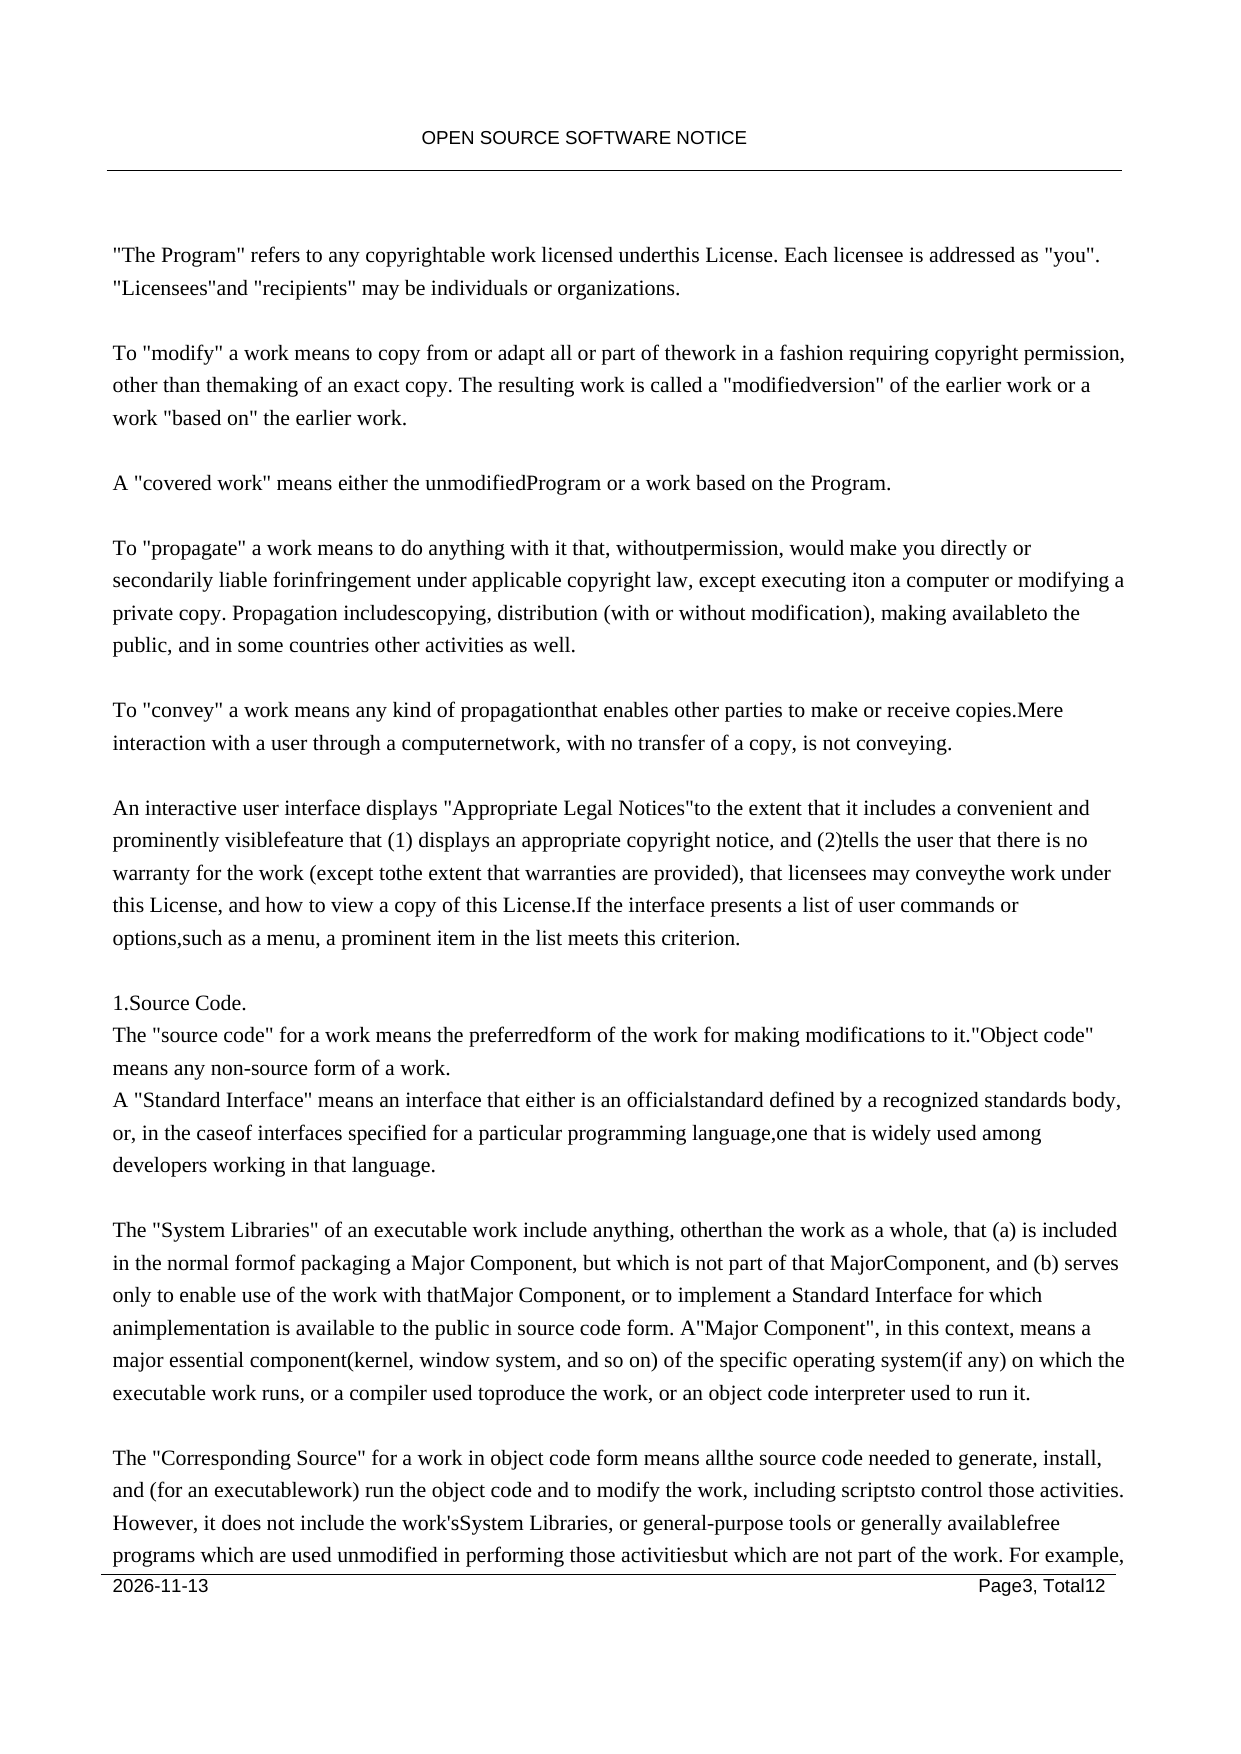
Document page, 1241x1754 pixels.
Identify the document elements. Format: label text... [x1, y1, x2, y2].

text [112, 1441, 1128, 1571]
text A "Standard Interface" means an interface that either is an officialstandard defined by a recognized standards body, or, in the caseof interfaces specified for a particular programming language,one that is widely used among developers working in that language. [112, 1084, 1128, 1181]
text An interactive user interface displays "Appropriate Legal Notices"to the extent that it includes a convenient and prominently visiblefeature that (1) displays an appropriate copyright notice, and (2)tells the user that there is no warranty for the work (except tothe extent that warranties are provided), that licensees may conveythe work under this License, and how to view a copy of this License.If the interface presents a list of user commands or options,such as a menu, a prominent item in the list meets this criterion. [112, 791, 1128, 954]
text To "propagate" a work means to do anything with it that, withoutpermission, would make you directly or secondarily liable forinfringement under applicable copyright law, except executing iton a computer or modifying a private copy. Propagation includescopying, distribution (with or without modification), making availableto the public, and in some countries other activities as well. [112, 531, 1128, 661]
text The "System Libraries" of an executable work include anything, otherthan the work as a whole, that (a) is included in the normal formof packaging a Major Component, but which is not part of that MajorComponent, and (b) serves only to enable use of the work with thatMajor Component, or to implement a Standard Interface for which animplementation is available to the public in source code form. A"Major Component", in this context, means a major essential component(kernel, window system, and so on) of the specific operating system(if any) on which the executable work runs, or a compiler used toproduce the work, or an object code interpreter used to run it. [112, 1214, 1128, 1409]
text To "modify" a work means to copy from or adapt all or part of thework in a fashion requiring copyright permission, other than themaking of an exact copy. The resulting work is called a "modifiedversion" of the earlier work or a work "based on" the earlier work. [112, 336, 1128, 434]
text 1.Source Code. [112, 986, 1128, 1019]
text "The Program" refers to any copyrightable work licensed underthis License. Each licensee is addressed as "you". "Licensees"and "recipients" may be individuals or organizations. [112, 239, 1128, 304]
text The "source code" for a work means the preferredform of the work for making modifications to it."Object code" means any non-source form of a work. [112, 1019, 1128, 1084]
text A "covered work" means either the unmodifiedProgram or a work based on the Program. [112, 466, 1128, 499]
text To "convey" a work means any kind of propagationthat enables other parties to make or receive copies.Mere interaction with a user through a computernetwork, with no transfer of a copy, is not conveying. [112, 694, 1128, 759]
